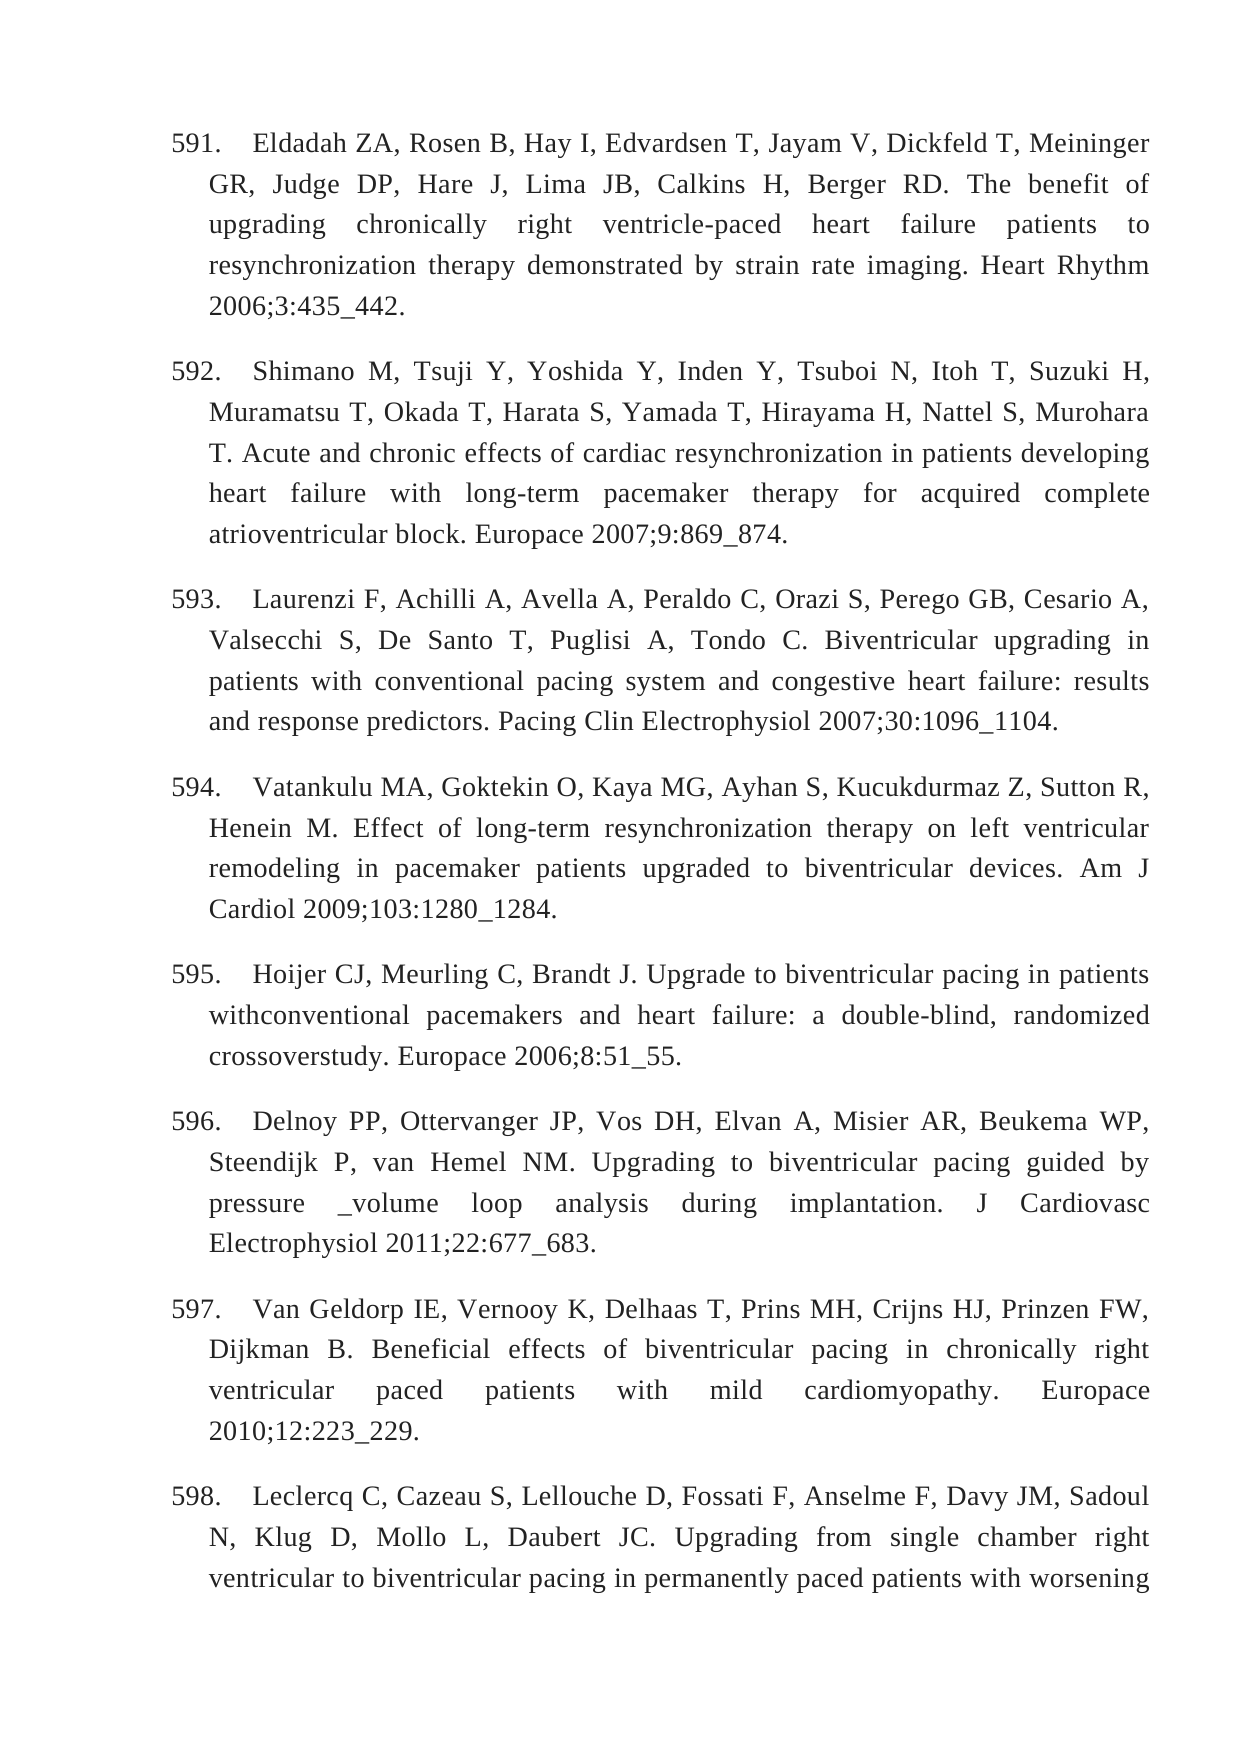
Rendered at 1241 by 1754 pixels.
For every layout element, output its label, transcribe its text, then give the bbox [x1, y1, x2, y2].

list Shimano M, Tsuji Y, Yoshida Y, Inden Y, Tsuboi N, Itoh T, Suzuki H, Muramatsu T, Okada T, Harata S, Yamada T, Hirayama H, Nattel S, Murohara T. Acute and chronic effects of cardiac resynchronization in patients developing heart failure with long-term pacemaker therapy for acquired complete atrioventricular block. Europace 2007;9:869_874. [171, 346, 1152, 549]
list Vatankulu MA, Goktekin O, Kaya MG, Ayhan S, Kucukdurmaz Z, Sutton R, Henein M. Effect of long-term resynchronization therapy on left ventricular remodeling in pacemaker patients upgraded to biventricular devices. Am J Cardiol 2009;103:1280_1284. [171, 762, 1152, 924]
list Laurenzi F, Achilli A, Avella A, Peraldo C, Orazi S, Perego GB, Cesario A, Valsecchi S, De Santo T, Puglisi A, Tondo C. Biventricular upgrading in patients with conventional pacing system and congestive heart failure: results and response predictors. Pacing Clin Electrophysiol 2007;30:1096_1104. [171, 574, 1152, 737]
list Eldadah ZA, Rosen B, Hay I, Edvardsen T, Jayam V, Dickfeld T, Meininger GR, Judge DP, Hare J, Lima JB, Calkins H, Berger RD. The benefit of upgrading chronically right ventricle-paced heart failure patients to resynchronization therapy demonstrated by strain rate imaging. Heart Rhythm 2006;3:435_442. [171, 118, 1152, 321]
list Van Geldorp IE, Vernooy K, Delhaas T, Prins MH, Crijns HJ, Prinzen FW, Dijkman B. Beneficial effects of biventricular pacing in chronically right ventricular paced patients with mild cardiomyopathy. Europace 2010;12:223_229. [171, 1284, 1152, 1446]
list Hoijer CJ, Meurling C, Brandt J. Upgrade to biventricular pacing in patients withconventional pacemakers and heart failure: a double-blind, randomized crossoverstudy. Europace 2006;8:51_55. [171, 949, 1152, 1071]
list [171, 1471, 1152, 1593]
list Delnoy PP, Ottervanger JP, Vos DH, Elvan A, Misier AR, Beukema WP, Steendijk P, van Hemel NM. Upgrading to biventricular pacing guided by pressure _volume loop analysis during implantation. J Cardiovasc Electrophysiol 2011;22:677_683. [171, 1096, 1152, 1259]
